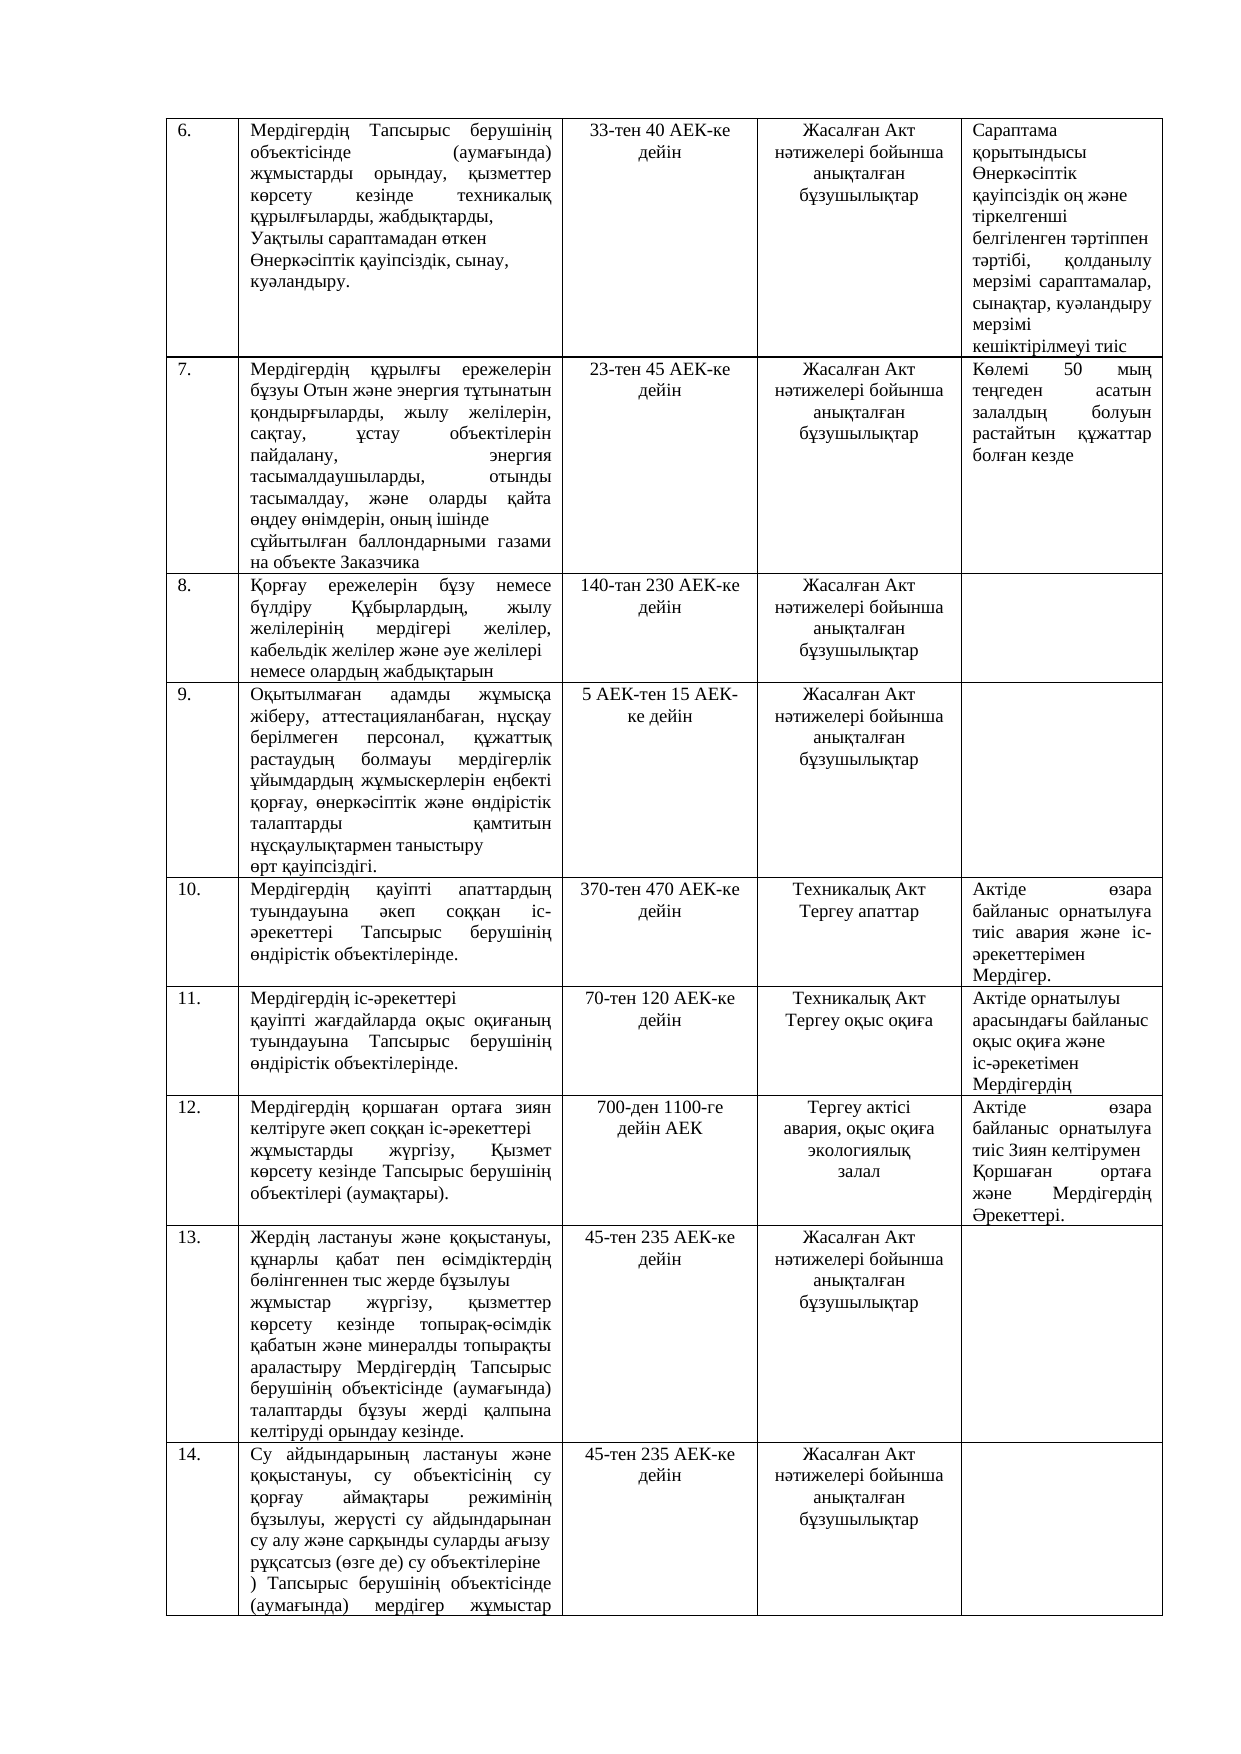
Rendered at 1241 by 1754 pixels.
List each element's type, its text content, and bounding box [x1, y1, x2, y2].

table_cell 9. [167, 683, 238, 877]
table_cell 7. [167, 358, 238, 573]
table_cell [962, 683, 1162, 877]
table_cell 11. [167, 987, 238, 1095]
table_cell Мердігердің қоршаған ортаға зиян келтіруге әкеп соққан іс-әрекеттері жұмыстарды жүргізу, Қызмет көрсету кезінде Тапсырыс берушінің объектілері (аумақтары). [239, 1096, 562, 1225]
table_cell Жасалған Акт нәтижелері бойынша анықталған бұзушылықтар [758, 683, 961, 877]
table_cell Жердің ластануы және қоқыстануы, құнарлы қабат пен өсімдіктердің бөлінгеннен тыс жерде бұзылуы жұмыстар жүргізу, қызметтер көрсету кезінде топырақ-өсімдік қабатын және минералды топырақты араластыру Мердігердің Тапсырыс берушінің объектісінде (аумағында) талаптарды бұзуы жерді қалпына келтіруді орындау кезінде. [239, 1226, 562, 1442]
table_cell Жасалған Акт нәтижелері бойынша анықталған бұзушылықтар [758, 574, 961, 682]
table_cell 14. [167, 1443, 238, 1615]
table_cell Тергеу актісі авария, оқыс оқиға экологиялық залал [758, 1096, 961, 1225]
table_cell Көлемі 50 мың теңгеден асатын залалдың болуын растайтын құжаттар болған кезде [962, 358, 1162, 573]
table_cell 70-тен 120 АЕК-ке дейін [563, 987, 757, 1095]
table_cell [563, 119, 757, 356]
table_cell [563, 1443, 757, 1615]
table_cell [962, 1226, 1162, 1442]
table_cell Актіде өзара байланыс орнатылуға тиіс авария және іс-әрекеттерімен Мердігер. [962, 878, 1162, 986]
table_cell Мердігердің іс-әрекеттері қауіпті жағдайларда оқыс оқиғаның туындауына Тапсырыс берушінің өндірістік объектілерінде. [239, 987, 562, 1095]
table_cell Актіде өзара байланыс орнатылуға тиіс Зиян келтірумен Қоршаған ортаға және Мердігердің Әрекеттері. [962, 1096, 1162, 1225]
table_cell 12. [167, 1096, 238, 1225]
table_cell 45-тен 235 АЕК-ке дейін [563, 1226, 757, 1442]
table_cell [758, 1443, 961, 1615]
table_cell Актіде орнатылуы арасындағы байланыс оқыс оқиға және іс-әрекетімен Мердігердің [962, 987, 1162, 1095]
table_cell 5 АЕК-тен 15 АЕК-ке дейін [563, 683, 757, 877]
table_cell Оқытылмаған адамды жұмысқа жіберу, аттестацияланбаған, нұсқау берілмеген персонал, құжаттық растаудың болмауы мердігерлік ұйымдардың жұмыскерлерін еңбекті қорғау, өнеркәсіптік және өндірістік талаптарды қамтитын нұсқаулықтармен таныстыру өрт қауіпсіздігі. [239, 683, 562, 877]
table_cell Мердігердің Тапсырыс берушінің объектісінде (аумағында) жұмыстарды орындау, қызметтер көрсету кезінде техникалық құрылғыларды, жабдықтарды, Уақтылы сараптамадан өткен Өнеркәсіптік қауіпсіздік, сынау, куәландыру. [239, 119, 562, 356]
table_cell Сараптама қорытындысы Өнеркәсіптік қауіпсіздік оң және тіркелгенші белгіленген тәртіппен тәртібі, қолданылу мерзімі сараптамалар, сынақтар, куәландыру мерзімі кешіктірілмеуі тиіс [962, 119, 1162, 356]
table_cell Жасалған Акт нәтижелері бойынша анықталған бұзушылықтар [758, 358, 961, 573]
table_cell [962, 1443, 1162, 1615]
table_cell Қорғау ережелерін бұзу немесе бүлдіру Құбырлардың, жылу желілерінің мердігері желілер, кабельдік желілер және әуе желілері немесе олардың жабдықтарын [239, 574, 562, 682]
table_cell [962, 574, 1162, 682]
table_cell 13. [167, 1226, 238, 1442]
table_cell 700-ден 1100-ге дейін АЕК [563, 1096, 757, 1225]
table_cell 140-тан 230 АЕК-ке дейін [563, 574, 757, 682]
table_cell 370-тен 470 АЕК-ке дейін [563, 878, 757, 986]
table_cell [758, 119, 961, 356]
table_cell 23-тен 45 АЕК-ке дейін [563, 358, 757, 573]
table_cell 10. [167, 878, 238, 986]
table_cell Мердігердің қауіпті апаттардың туындауына әкеп соққан іс-әрекеттері Тапсырыс берушінің өндірістік объектілерінде. [239, 878, 562, 986]
table_cell Техникалық Акт Тергеу апаттар [758, 878, 961, 986]
table_cell 6. [167, 119, 238, 356]
table_cell Мердігердің құрылғы ережелерін бұзуы Отын және энергия тұтынатын қондырғыларды, жылу желілерін, сақтау, ұстау объектілерін пайдалану, энергия тасымалдаушыларды, отынды тасымалдау, және оларды қайта өңдеу өнімдерін, оның ішінде сұйытылған баллондарными газами на объекте Заказчика [239, 358, 562, 573]
table_cell Жасалған Акт нәтижелері бойынша анықталған бұзушылықтар [758, 1226, 961, 1442]
table_cell Техникалық Акт Тергеу оқыс оқиға [758, 987, 961, 1095]
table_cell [239, 1443, 562, 1615]
table_cell 8. [167, 574, 238, 682]
